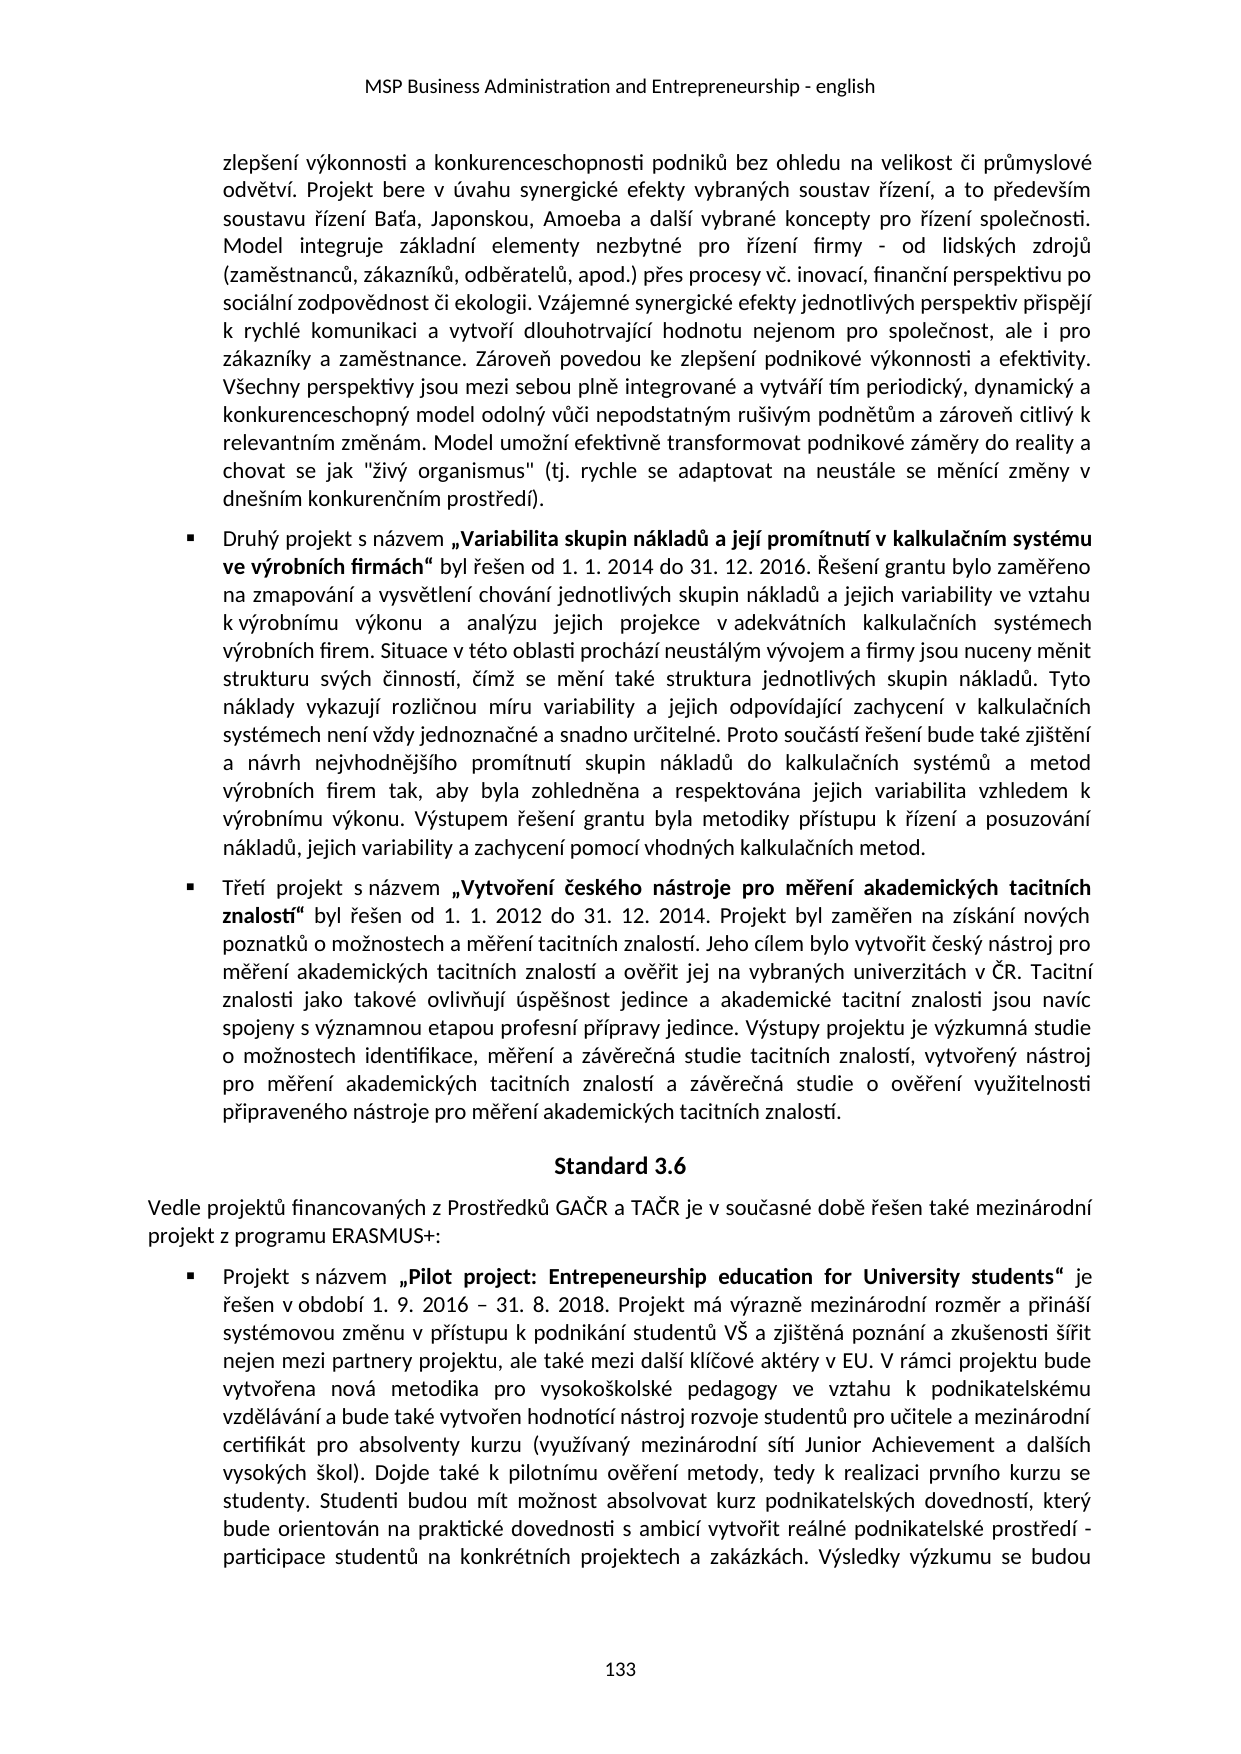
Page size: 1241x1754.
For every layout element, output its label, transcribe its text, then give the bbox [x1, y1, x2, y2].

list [185, 148, 1093, 512]
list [185, 1262, 1093, 1570]
list Třetí projekt s názvem „Vytvoření českého nástroje pro měření akademických tacitních znalostí“ byl řešen od 1. 1. 2012 do 31. 12. 2014. Projekt byl zaměřen na získání nových poznatků o možnostech a měření tacitních znalostí. Jeho cílem bylo vytvořit český nástroj pro měření akademických tacitních znalostí a ověřit jej na vybraných univerzitách v ČR. Tacitní znalosti jako takové ovlivňují úspěšnost jedince a akademické tacitní znalosti jsou navíc spojeny s významnou etapou profesní přípravy jedince. Výstupy projektu je výzkumná studie o možnostech identifikace, měření a závěrečná studie tacitních znalostí, vytvořený nástroj pro měření akademických tacitních znalostí a závěrečná studie o ověření využitelnosti připraveného nástroje pro měření akademických tacitních znalostí. [185, 873, 1093, 1125]
subtitle Standard 3.6 [148, 1150, 1093, 1181]
list Druhý projekt s názvem „Variabilita skupin nákladů a její promítnutí v kalkulačním systému ve výrobních firmách“ byl řešen od 1. 1. 2014 do 31. 12. 2016. Řešení grantu bylo zaměřeno na zmapování a vysvětlení chování jednotlivých skupin nákladů a jejich variability ve vztahu k výrobnímu výkonu a analýzu jejich projekce v adekvátních kalkulačních systémech výrobních firem. Situace v této oblasti prochází neustálým vývojem a firmy jsou nuceny měnit strukturu svých činností, čímž se mění také struktura jednotlivých skupin nákladů. Tyto náklady vykazují rozličnou míru variability a jejich odpovídající zachycení v kalkulačních systémech není vždy jednoznačné a snadno určitelné. Proto součástí řešení bude také zjištění a návrh nejvhodnějšího promítnutí skupin nákladů do kalkulačních systémů a metod výrobních firem tak, aby byla zohledněna a respektována jejich variabilita vzhledem k výrobnímu výkonu. Výstupem řešení grantu byla metodiky přístupu k řízení a posuzování nákladů, jejich variability a zachycení pomocí vhodných kalkulačních metod. [185, 524, 1093, 861]
text Vedle projektů financovaných z Prostředků GAČR a TAČR je v současné době řešen také mezinárodní projekt z programu ERASMUS+: [148, 1193, 1093, 1249]
